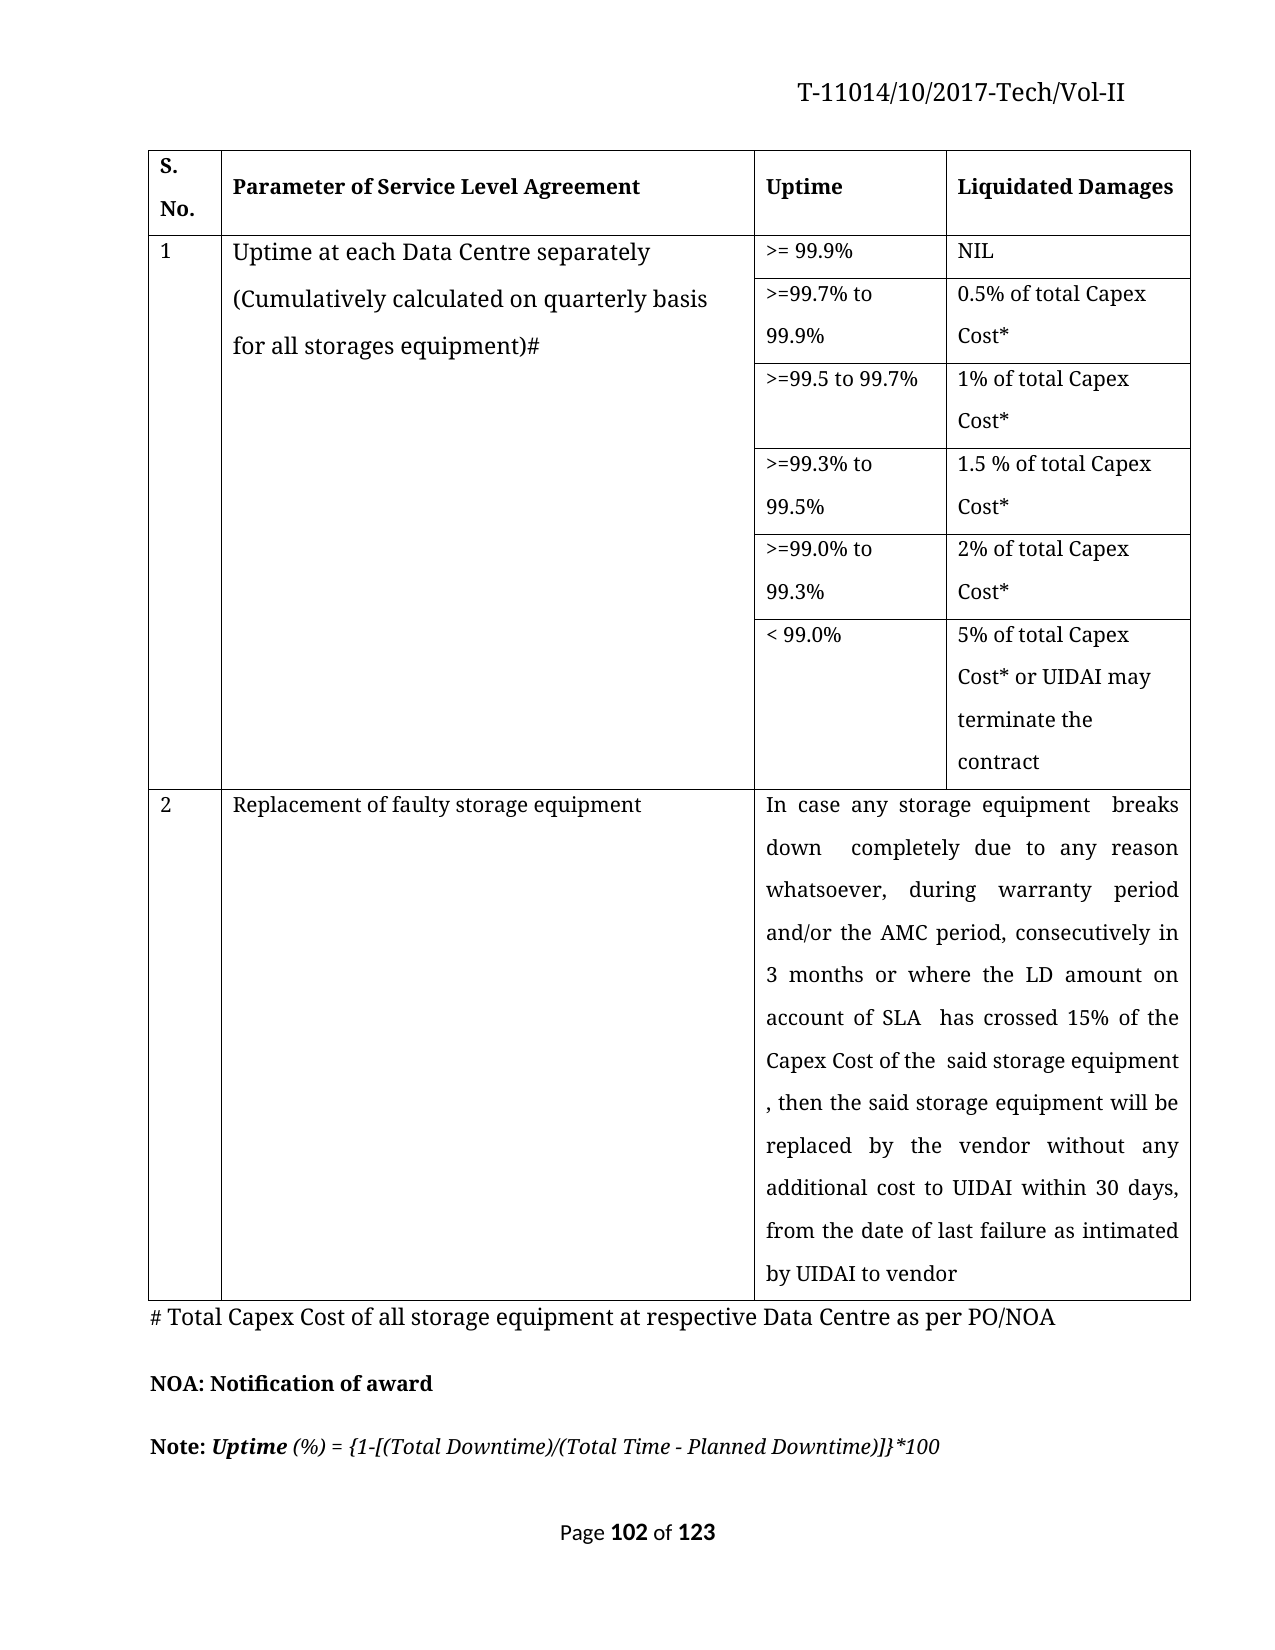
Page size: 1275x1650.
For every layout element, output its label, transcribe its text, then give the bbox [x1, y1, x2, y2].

table_cell In case any storage equipment breaks down completely due to any reason whatsoever, during warranty period and/or the AMC period, consecutively in 3 months or where the LD amount on account of SLA has crossed 15% of the Capex Cost of the said storage equipment , then the said storage equipment will be replaced by the vendor without any additional cost to UIDAI within 30 days, from the date of last failure as intimated by UIDAI to vendor [755, 790, 1190, 1300]
table_cell 1.5 % of total Capex Cost* [947, 449, 1190, 533]
table_cell NIL [947, 236, 1190, 278]
table_cell >=99.3% to 99.5% [755, 449, 946, 533]
table_cell Replacement of faulty storage equipment [222, 790, 754, 1300]
text # Total Capex Cost of all storage equipment at respective Data Centre as per PO/NOA [150, 1301, 1125, 1333]
table_cell >=99.0% to 99.3% [755, 535, 946, 619]
table_header Parameter of Service Level Agreement [222, 151, 754, 235]
table_header S. No. [149, 151, 221, 235]
table_cell Uptime at each Data Centre separately (Cumulatively calculated on quarterly basis for all storages equipment)# [222, 236, 754, 789]
table_cell 5% of total Capex Cost* or UIDAI may terminate the contract [947, 620, 1190, 789]
table_cell 1 [149, 236, 221, 789]
table_cell 1% of total Capex Cost* [947, 364, 1190, 448]
table_cell >= 99.9% [755, 236, 946, 278]
table_cell >=99.5 to 99.7% [755, 364, 946, 448]
table_cell >=99.7% to 99.9% [755, 279, 946, 363]
table_cell 2 [149, 790, 221, 1300]
text NOA: Notification of award [150, 1369, 1125, 1397]
table_header Uptime [755, 151, 946, 235]
table_header Liquidated Damages [947, 151, 1190, 235]
table_cell 0.5% of total Capex Cost* [947, 279, 1190, 363]
table_cell < 99.0% [755, 620, 946, 789]
table_cell 2% of total Capex Cost* [947, 535, 1190, 619]
text Note: Uptime (%) = {1-[(Total Downtime)/(Total Time - Planned Downtime)]}*100 [150, 1432, 1125, 1461]
